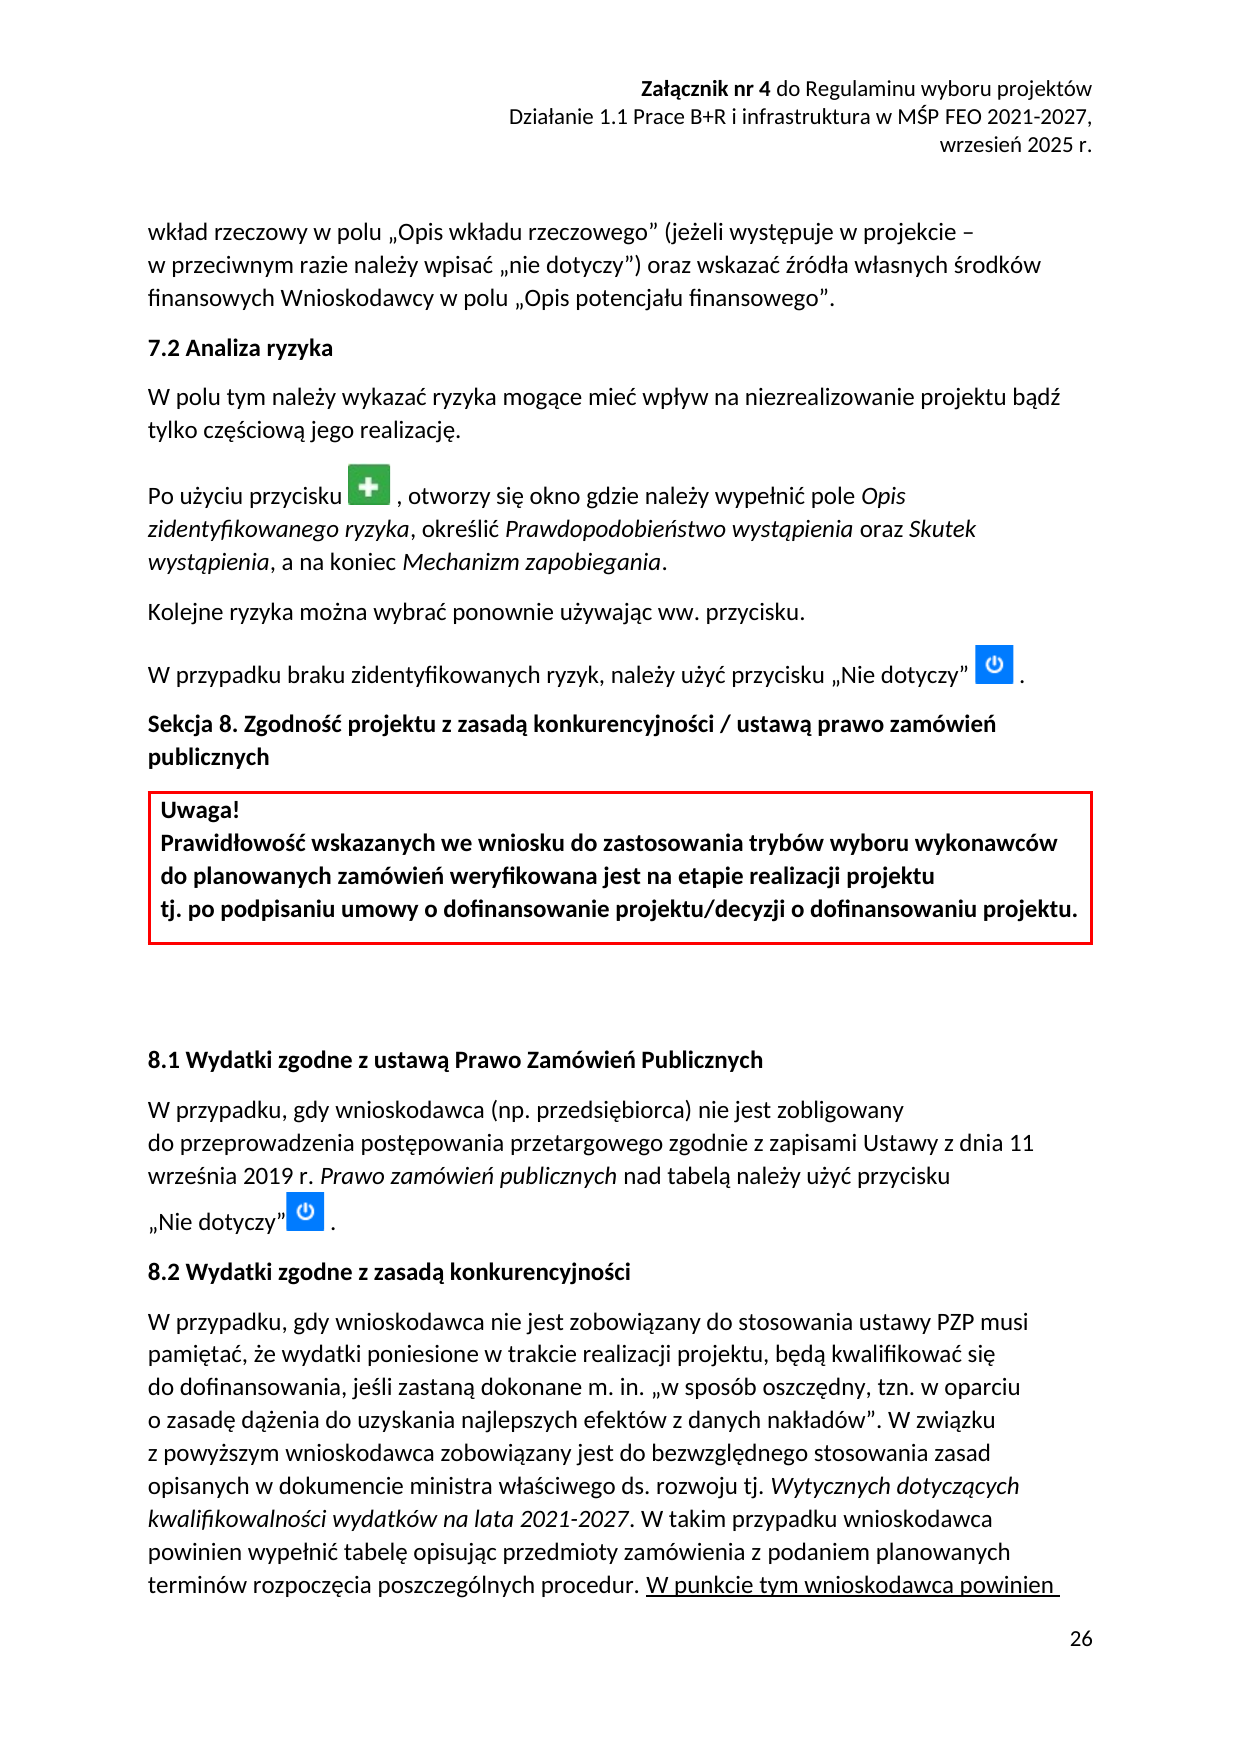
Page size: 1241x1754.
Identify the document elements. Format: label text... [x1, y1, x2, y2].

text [148, 1306, 1093, 1599]
picture [348, 463, 391, 505]
subtitle 8.1 Wydatki zgodne z ustawą Prawo Zamówień Publicznych [148, 1044, 1093, 1075]
text W przypadku braku zidentyfikowanych ryzyk, należy użyć przycisku „Nie dotyczy” . [148, 645, 1093, 689]
picture [286, 1192, 325, 1231]
subtitle 8.2 Wydatki zgodne z zasadą konkurencyjności [148, 1256, 1093, 1287]
subtitle Sekcja 8. Zgodność projektu z zasadą konkurencyjności / ustawą prawo zamówień publicznych [148, 708, 1093, 772]
text W przypadku, gdy wnioskodawca (np. przedsiębiorca) nie jest zobligowany do przeprowadzenia postępowania przetargowego zgodnie z zapisami Ustawy z dnia 11 września 2019 r. Prawo zamówień publicznych nad tabelą należy użyć przycisku „Nie dotyczy” . [148, 1094, 1093, 1237]
table_header Uwaga! Prawidłowość wskazanych we wniosku do zastosowania trybów wyboru wykonawców do planowanych zamówień weryfikowana jest na etapie realizacji projektu tj. po podpisaniu umowy o dofinansowanie projektu/decyzji o dofinansowaniu projektu. [151, 794, 1090, 942]
subtitle 7.2 Analiza ryzyka [148, 332, 1093, 362]
text Po użyciu przycisku , otworzy się okno gdzie należy wypełnić pole Opis zidentyfikowanego ryzyka, określić Prawdopodobieństwo wystąpienia oraz Skutek wystąpienia, a na koniec Mechanizm zapobiegania. [148, 464, 1093, 577]
text Kolejne ryzyka można wybrać ponownie używając ww. przycisku. [148, 596, 1093, 626]
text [148, 216, 1093, 313]
text W polu tym należy wykazać ryzyka mogące mieć wpływ na niezrealizowanie projektu bądź tylko częściową jego realizację. [148, 381, 1093, 445]
picture [975, 645, 1014, 684]
